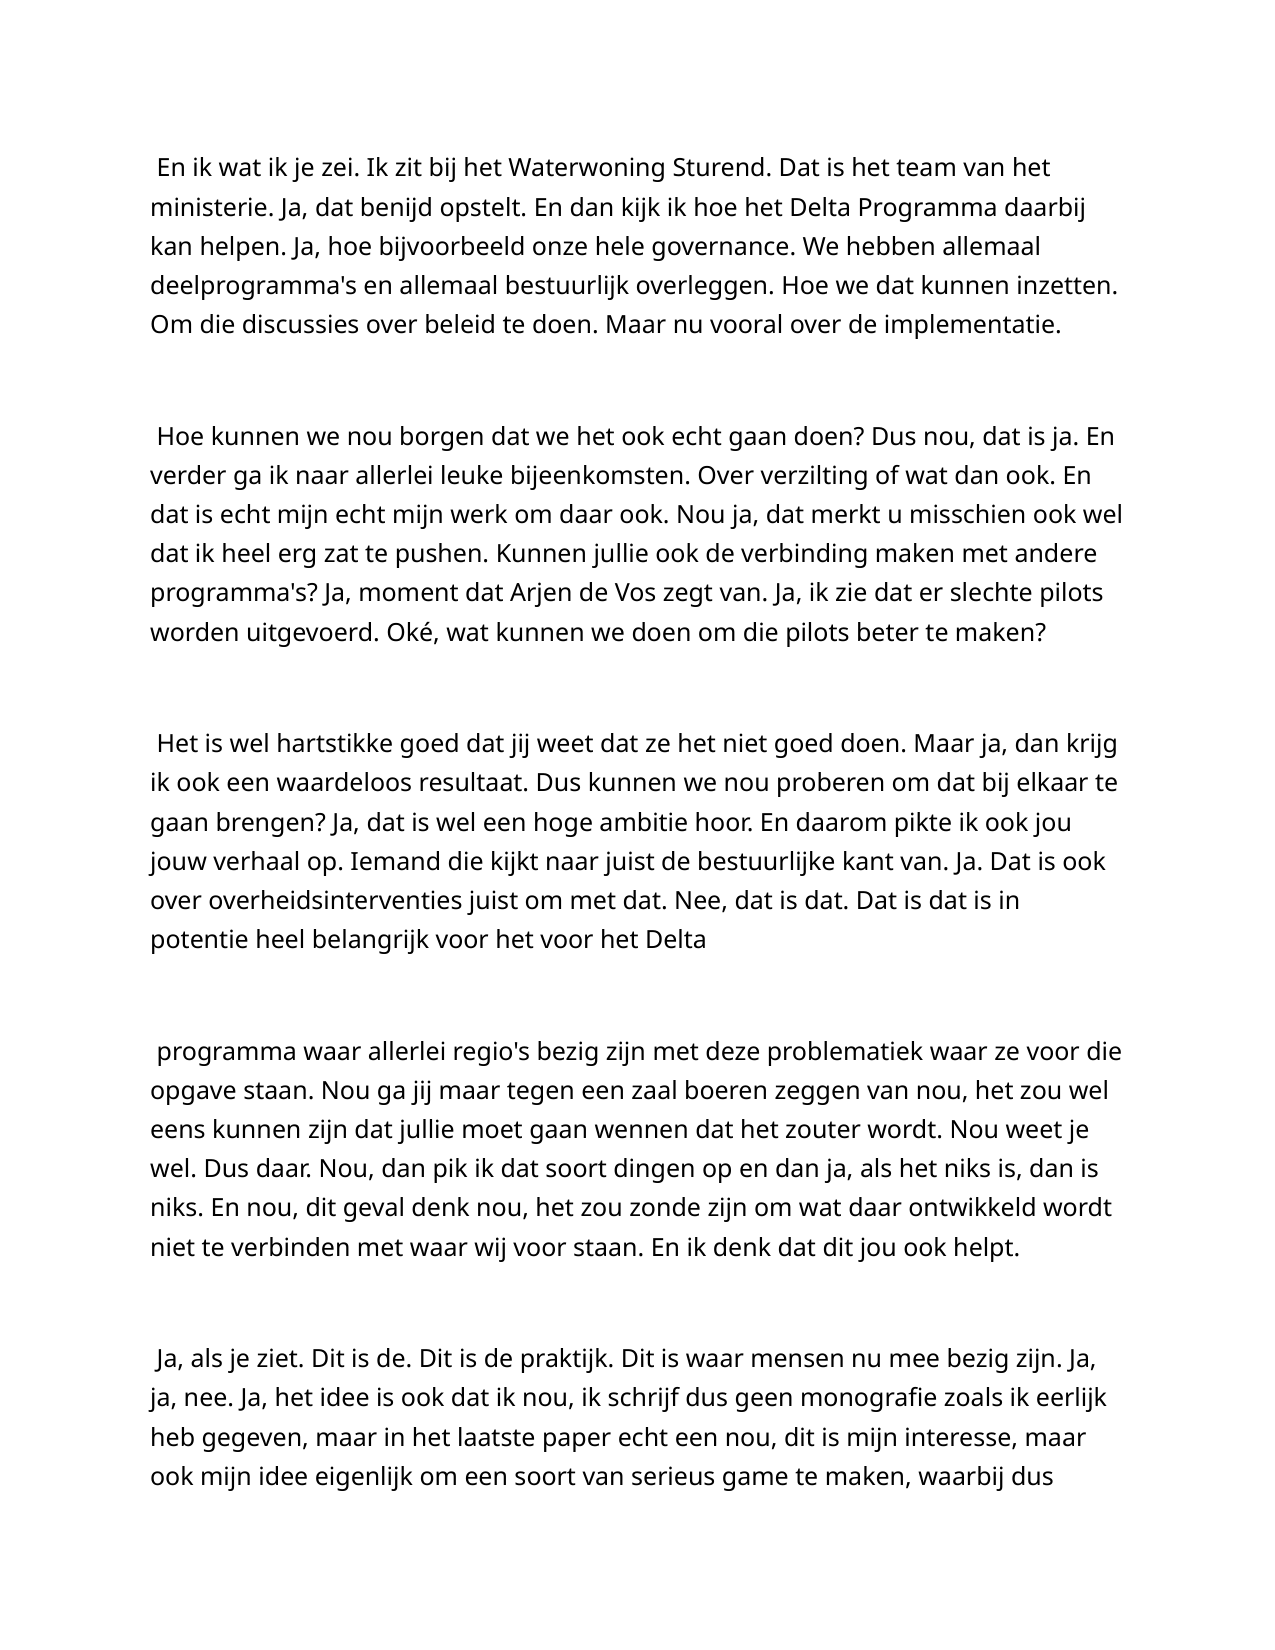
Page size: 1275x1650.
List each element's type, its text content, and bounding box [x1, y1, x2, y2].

text Hoe kunnen we nou borgen dat we het ook echt gaan doen? Dus nou, dat is ja. En verder ga ik naar allerlei leuke bijeenkomsten. Over verzilting of wat dan ook. En dat is echt mijn echt mijn werk om daar ook. Nou ja, dat merkt u misschien ook wel dat ik heel erg zat te pushen. Kunnen jullie ook de verbinding maken met andere programma's? Ja, moment dat Arjen de Vos zegt van. Ja, ik zie dat er slechte pilots worden uitgevoerd. Oké, wat kunnen we doen om die pilots beter te maken? [150, 418, 1125, 648]
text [150, 1341, 1125, 1492]
text En ik wat ik je zei. Ik zit bij het Waterwoning Sturend. Dat is het team van het ministerie. Ja, dat benijd opstelt. En dan kijk ik hoe het Delta Programma daarbij kan helpen. Ja, hoe bijvoorbeeld onze hele governance. We hebben allemaal deelprogramma's en allemaal bestuurlijk overleggen. Hoe we dat kunnen inzetten. Om die discussies over beleid te doen. Maar nu vooral over de implementatie. [150, 150, 1125, 341]
text Het is wel hartstikke goed dat jij weet dat ze het niet goed doen. Maar ja, dan krijg ik ook een waardeloos resultaat. Dus kunnen we nou proberen om dat bij elkaar te gaan brengen? Ja, dat is wel een hoge ambitie hoor. En daarom pikte ik ook jou jouw verhaal op. Iemand die kijkt naar juist de bestuurlijke kant van. Ja. Dat is ook over overheidsinterventies juist om met dat. Nee, dat is dat. Dat is dat is in potentie heel belangrijk voor het voor het Delta [150, 726, 1125, 956]
text programma waar allerlei regio's bezig zijn met deze problematiek waar ze voor die opgave staan. Nou ga jij maar tegen een zaal boeren zeggen van nou, het zou wel eens kunnen zijn dat jullie moet gaan wennen dat het zouter wordt. Nou weet je wel. Dus daar. Nou, dan pik ik dat soort dingen op en dan ja, als het niks is, dan is niks. En nou, dit geval denk nou, het zou zonde zijn om wat daar ontwikkeld wordt niet te verbinden met waar wij voor staan. En ik denk dat dit jou ook helpt. [150, 1033, 1125, 1263]
